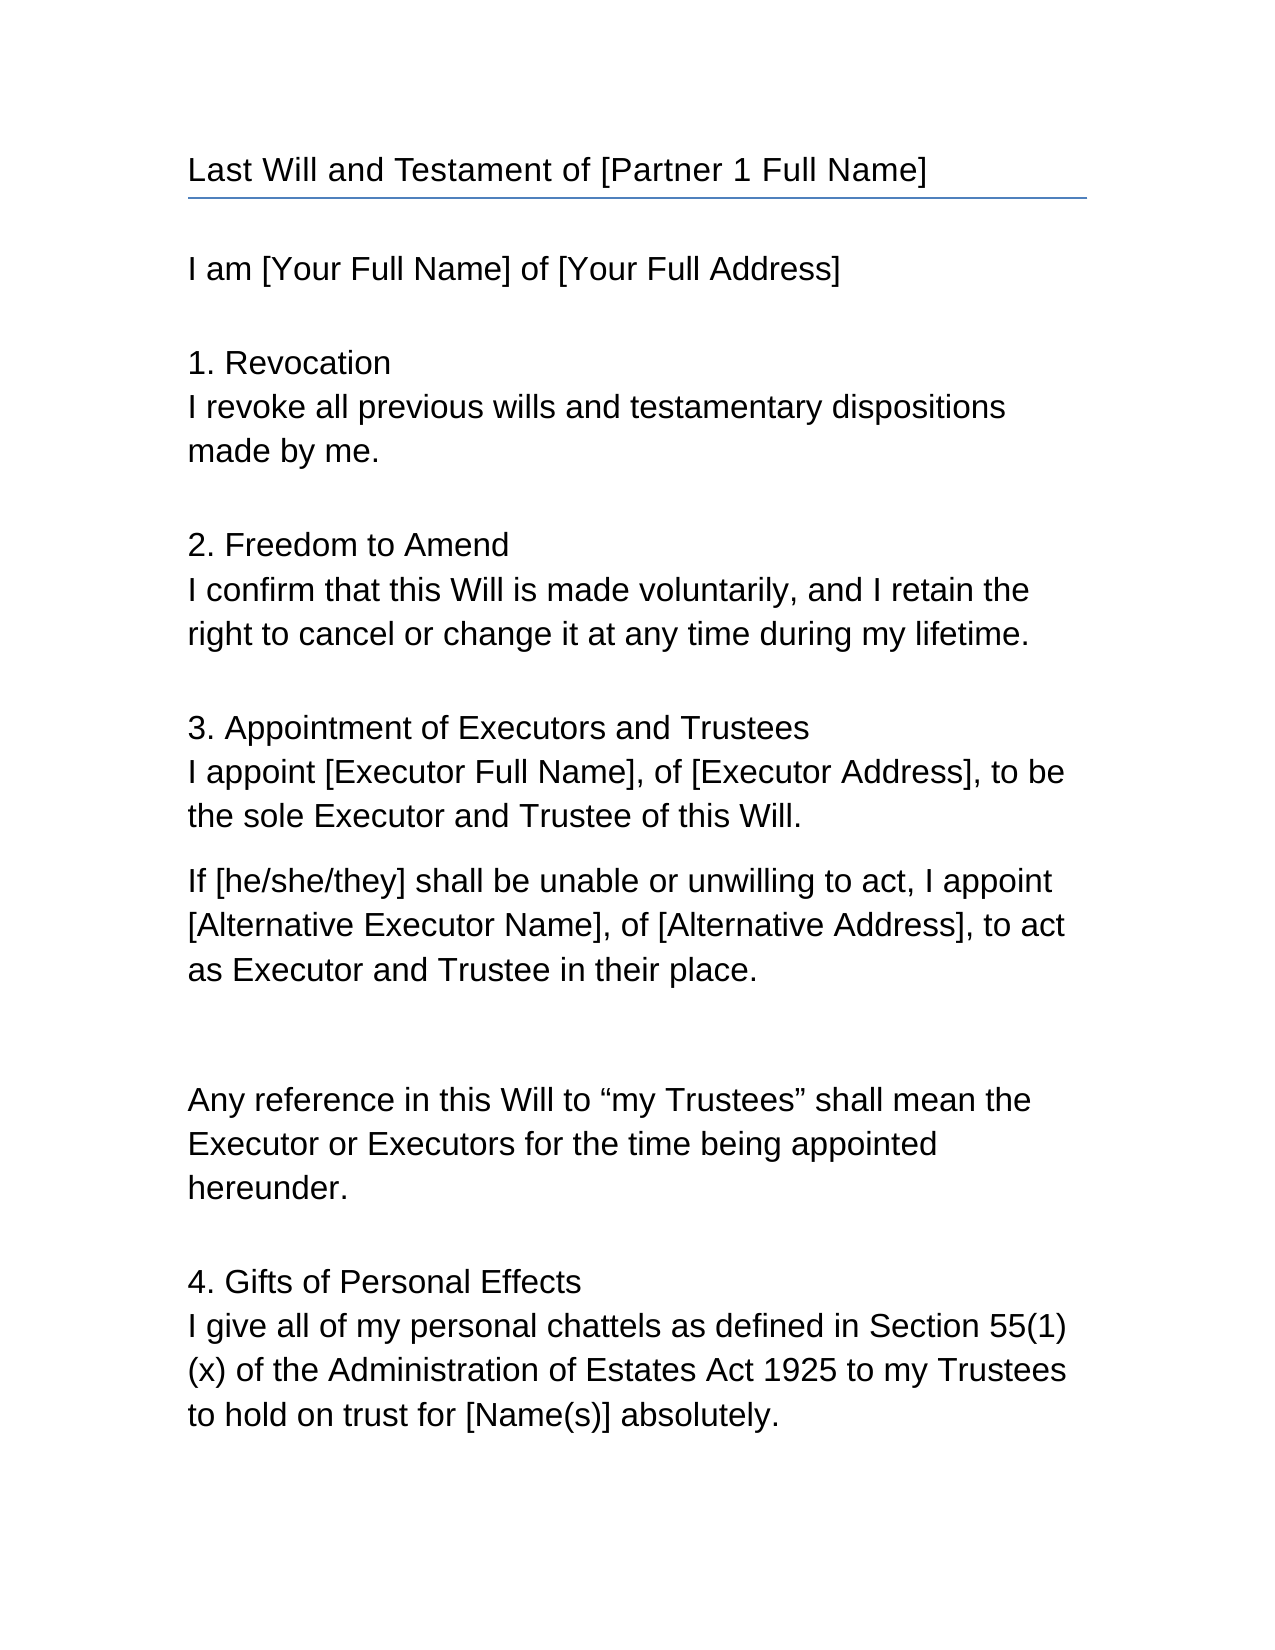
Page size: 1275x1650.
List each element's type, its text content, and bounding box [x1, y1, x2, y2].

text Any reference in this Will to “my Trustees” shall mean the Executor or Executors for the time being appointed hereunder. [187, 1080, 1087, 1206]
subtitle 4. Gifts of Personal Effects [187, 1262, 1087, 1301]
subtitle 3. Appointment of Executors and Trustees [187, 708, 1087, 746]
title Last Will and Testament of [Partner 1 Full Name] [187, 150, 1087, 199]
text I confirm that this Will is made voluntarily, and I retain the right to cancel or change it at any time during my lifetime. [187, 570, 1087, 652]
subtitle 1. Revocation [187, 343, 1087, 381]
text If [he/she/they] shall be unable or unwilling to act, I appoint [Alternative Executor Name], of [Alternative Address], to act as Executor and Trustee in their place. [187, 861, 1087, 988]
text I appoint [Executor Full Name], of [Executor Address], to be the sole Executor and Trustee of this Will. [187, 752, 1087, 835]
subtitle I am [Your Full Name] of [Your Full Address] [187, 249, 1087, 287]
text I give all of my personal chattels as defined in Section 55(1)(x) of the Administration of Estates Act 1925 to my Trustees to hold on trust for [Name(s)] absolutely. [187, 1306, 1087, 1433]
subtitle 2. Freedom to Amend [187, 526, 1087, 564]
text I revoke all previous wills and testamentary dispositions made by me. [187, 387, 1087, 470]
